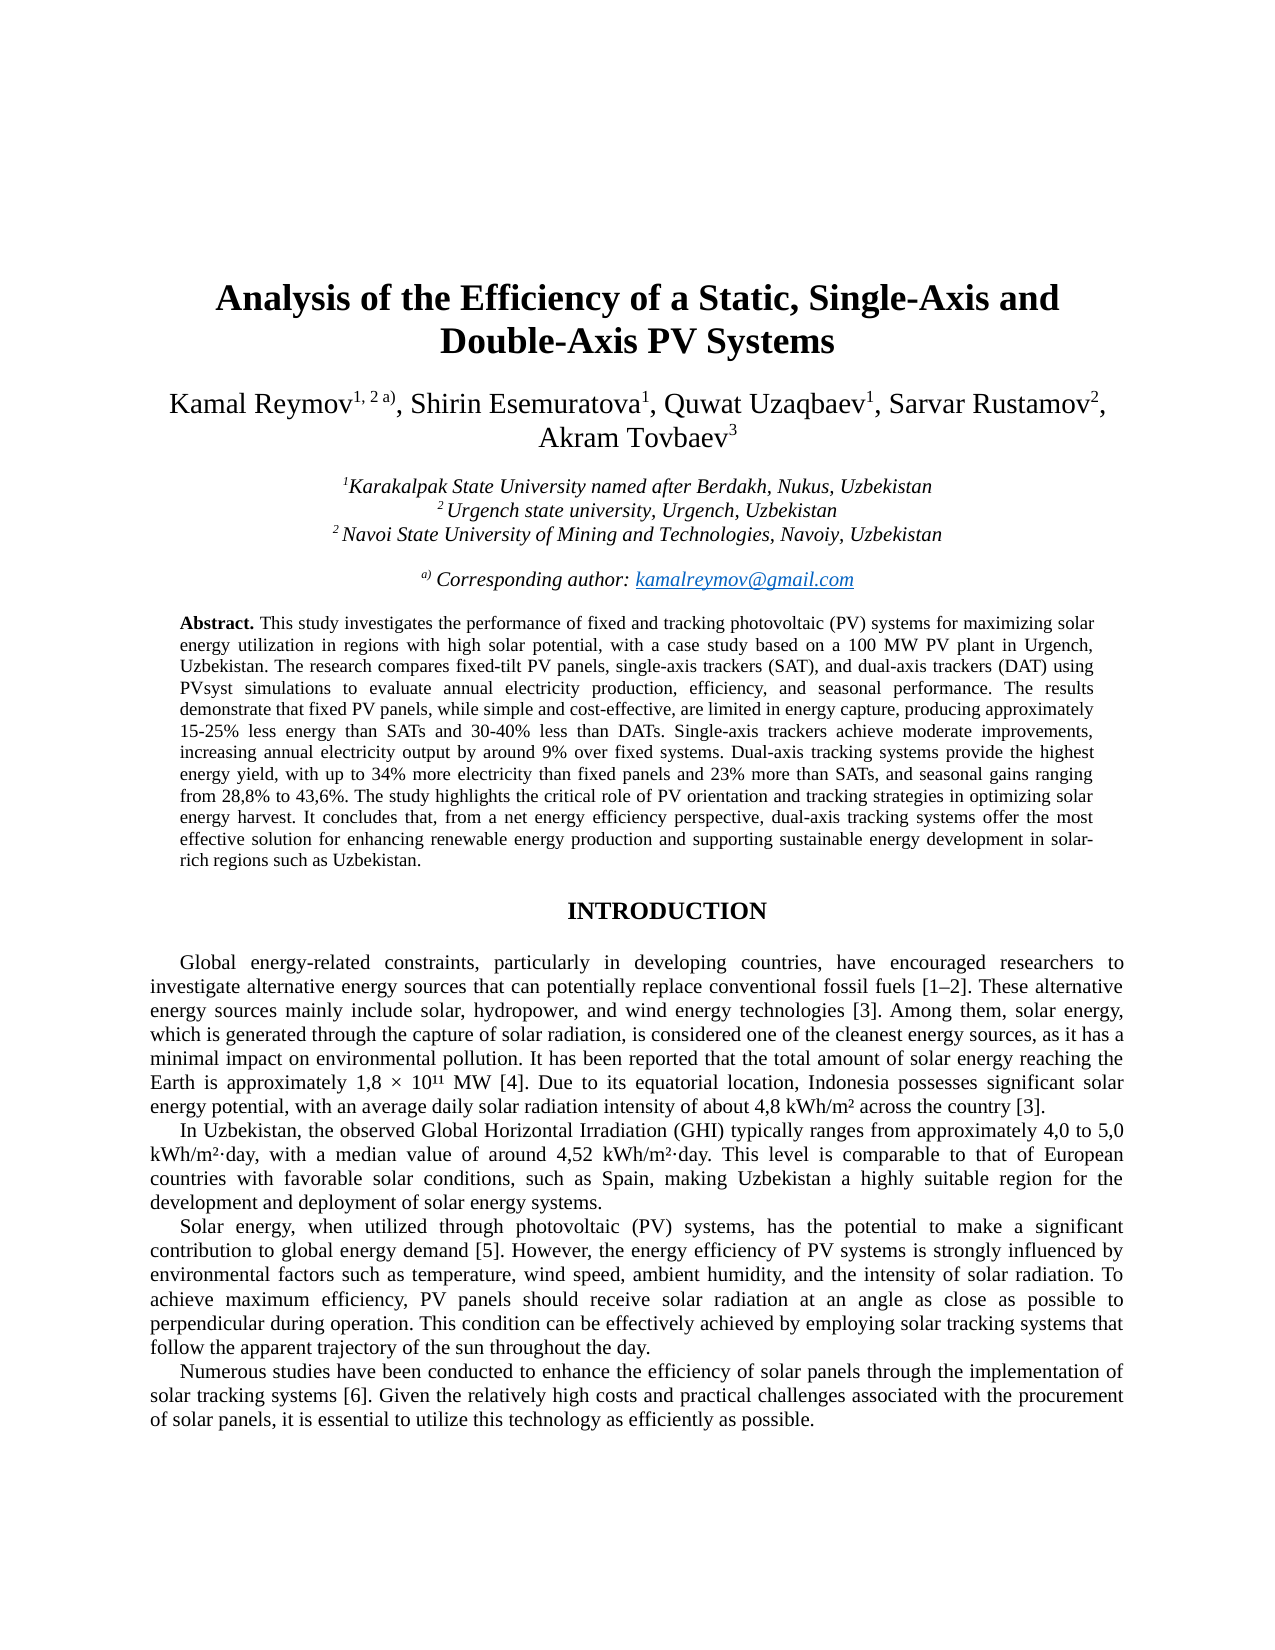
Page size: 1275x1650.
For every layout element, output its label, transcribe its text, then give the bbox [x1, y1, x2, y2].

text 2 Urgench state university, Urgench, Uzbekistan [150, 498, 1125, 522]
text Analysis of the Efficiency of a Static, Single-Axis and Double-Axis PV Systems [150, 275, 1125, 361]
text In Uzbekistan, the observed Global Horizontal Irradiation (GHI) typically ranges from approximately 4,0 to 5,0 kWh/m²·day, with a median value of around 4,52 kWh/m²·day. This level is comparable to that of European countries with favorable solar conditions, such as Spain, making Uzbekistan a highly suitable region for the development and deployment of solar energy systems. [150, 1118, 1125, 1214]
text Abstract. This study investigates the performance of fixed and tracking photovoltaic (PV) systems for maximizing solar energy utilization in regions with high solar potential, with a case study based on a 100 MW PV plant in Urgench, Uzbekistan. The research compares fixed-tilt PV panels, single-axis trackers (SAT), and dual-axis trackers (DAT) using PVsyst simulations to evaluate annual electricity production, efficiency, and seasonal performance. The results demonstrate that fixed PV panels, while simple and cost-effective, are limited in energy capture, producing approximately 15-25% less energy than SATs and 30-40% less than DATs. Single-axis trackers achieve moderate improvements, increasing annual electricity output by around 9% over fixed systems. Dual-axis tracking systems provide the highest energy yield, with up to 34% more electricity than fixed panels and 23% more than SATs, and seasonal gains ranging from 28,8% to 43,6%. The study highlights the critical role of PV orientation and tracking strategies in optimizing solar energy harvest. It concludes that, from a net energy efficiency perspective, dual-axis tracking systems offer the most effective solution for enhancing renewable energy production and supporting sustainable energy development in solar-rich regions such as Uzbekistan. [179, 612, 1095, 871]
text Kamal Reymov1, 2 a), Shirin Esemuratova1, Quwat Uzaqbaev1, Sarvar Rustamov2, Akram Tovbaev3 [150, 386, 1125, 453]
text 1Karakalpak State University named after Berdakh, Nukus, Uzbekistan [150, 474, 1125, 498]
text Solar energy, when utilized through photovoltaic (PV) systems, has the potential to make a significant contribution to global energy demand [5]. However, the energy efficiency of PV systems is strongly influenced by environmental factors such as temperature, wind speed, ambient humidity, and the intensity of solar radiation. To achieve maximum efficiency, PV panels should receive solar radiation at an angle as close as possible to perpendicular during operation. This condition can be effectively achieved by employing solar tracking systems that follow the apparent trajectory of the sun throughout the day. [150, 1214, 1125, 1359]
text a) Corresponding author: kamalreymov@gmail.com [150, 567, 1125, 591]
text Global energy-related constraints, particularly in developing countries, have encouraged researchers to investigate alternative energy sources that can potentially replace conventional fossil fuels [1–2]. These alternative energy sources mainly include solar, hydropower, and wind energy technologies [3]. Among them, solar energy, which is generated through the capture of solar radiation, is considered one of the cleanest energy sources, as it has a minimal impact on environmental pollution. It has been reported that the total amount of solar energy reaching the Earth is approximately 1,8 × 10¹¹ MW [4]. Due to its equatorial location, Indonesia possesses significant solar energy potential, with an average daily solar radiation intensity of about 4,8 kWh/m² across the country [3]. [150, 949, 1125, 1118]
text 2 Navoi State University of Mining and Technologies, Navoiy, Uzbekistan [150, 522, 1125, 546]
text Numerous studies have been conducted to enhance the efficiency of solar panels through the implementation of solar tracking systems [6]. Given the relatively high costs and practical challenges associated with the procurement of solar panels, it is essential to utilize this technology as efficiently as possible. [150, 1359, 1125, 1431]
text INTRODUCTION [150, 896, 1125, 924]
